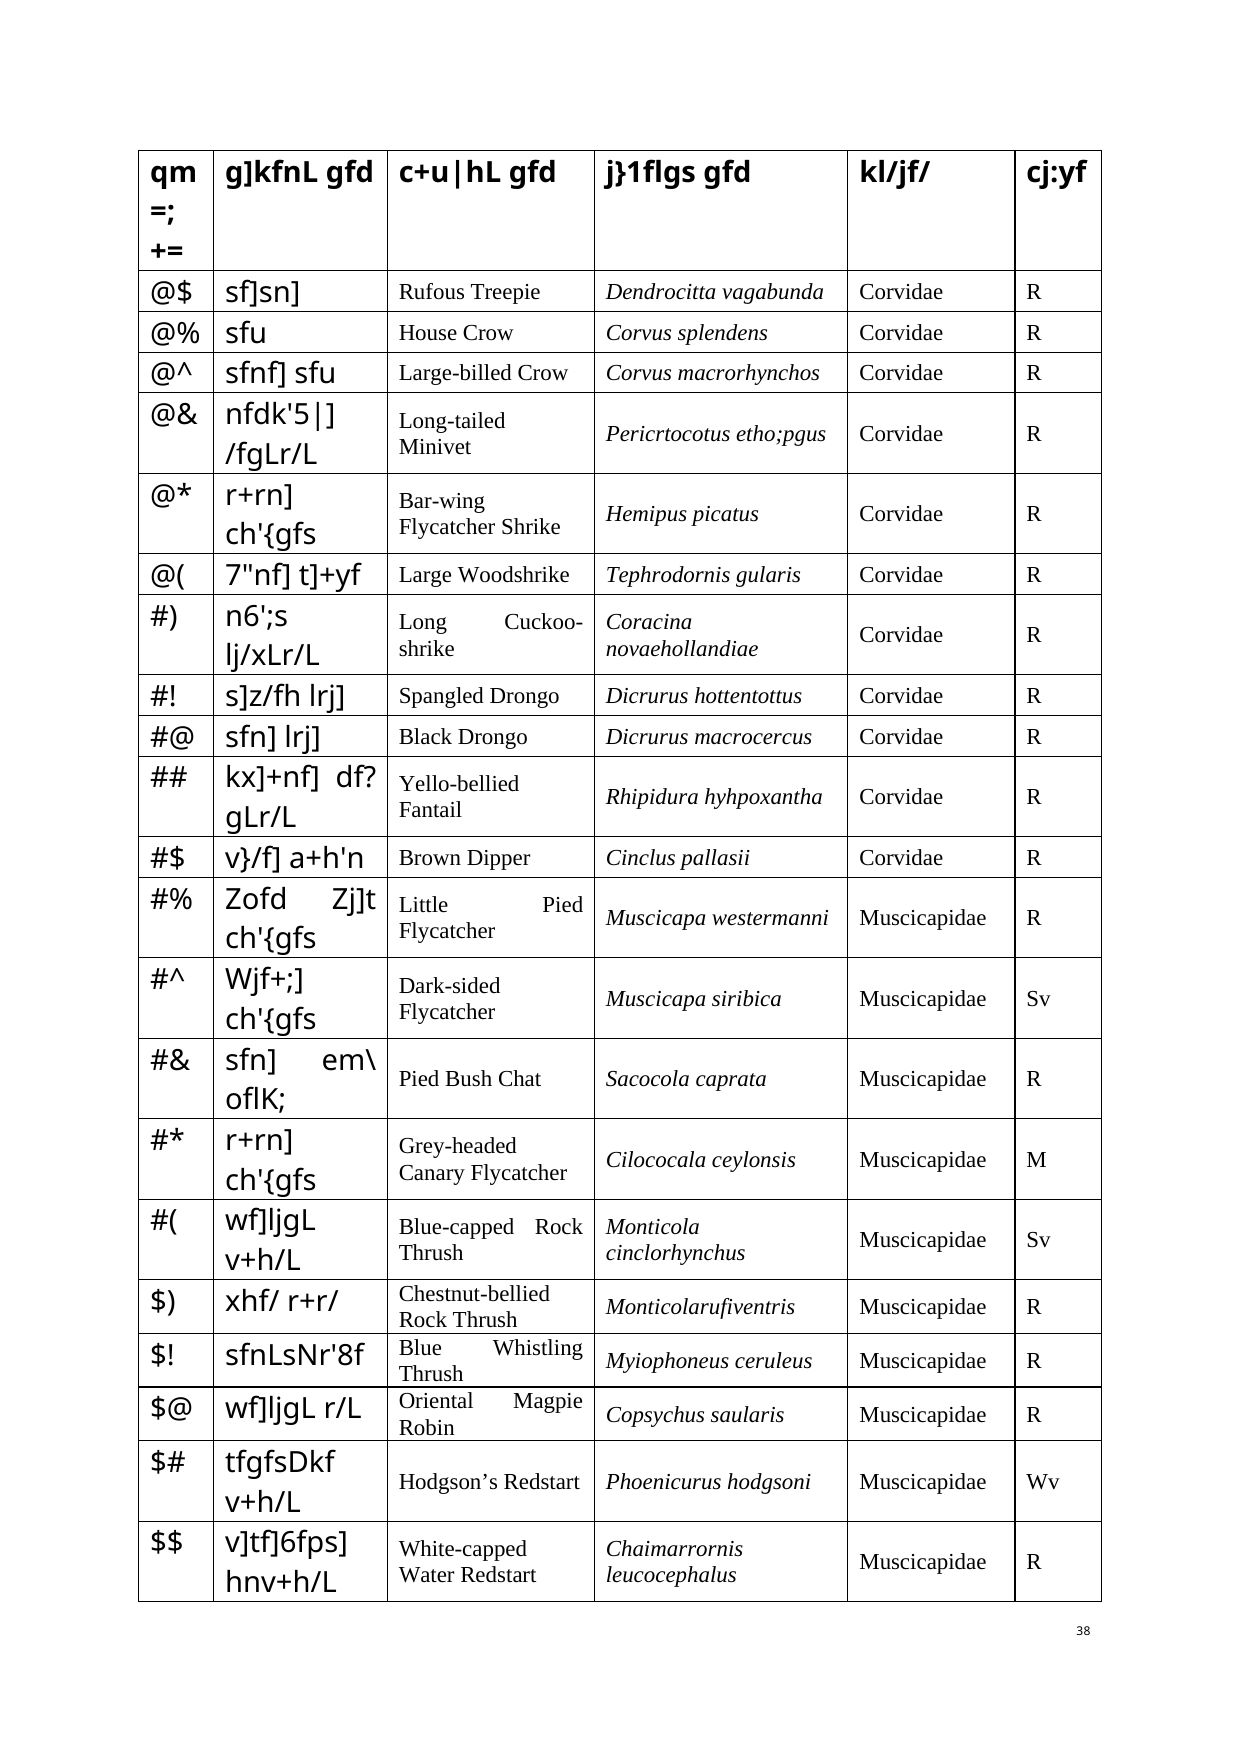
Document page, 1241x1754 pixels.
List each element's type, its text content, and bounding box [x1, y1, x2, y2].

table_cell Long Cuckoo-shrike [388, 595, 594, 674]
table_cell Dark-sided Flycatcher [388, 958, 594, 1038]
table_cell Muscicapidae [848, 958, 1014, 1038]
table_cell v]tf]6fps] hnv+h/L [214, 1522, 387, 1601]
table_cell @% [139, 312, 213, 352]
table_cell $# [139, 1441, 213, 1521]
table_cell Corvidae [848, 312, 1014, 352]
table_cell Spangled Drongo [388, 675, 594, 715]
table_cell Muscicapa westermanni [595, 878, 847, 957]
table_cell Cinclus pallasii [595, 837, 847, 877]
table_cell Muscicapa siribica [595, 958, 847, 1038]
table_cell R [1016, 1280, 1101, 1333]
table_cell 7"nf] t]+yf [214, 554, 387, 594]
table_cell @* [139, 474, 213, 553]
table_cell Oriental Magpie Robin [388, 1388, 594, 1440]
table_cell v}/f] a+h'n [214, 837, 387, 877]
table_cell R [1016, 271, 1101, 311]
table_cell Long-tailed Minivet [388, 393, 594, 473]
table_cell Muscicapidae [848, 1334, 1014, 1386]
table_header g]kfnL gfd [214, 151, 387, 270]
table_cell Yello-bellied Fantail [388, 757, 594, 836]
table_cell R [1016, 1334, 1101, 1386]
table_cell Muscicapidae [848, 1388, 1014, 1440]
table_cell R [1016, 554, 1101, 594]
table_cell Phoenicurus hodgsoni [595, 1441, 847, 1521]
table_header kl/jf/ [848, 151, 1014, 270]
table_cell Corvidae [848, 675, 1014, 715]
table_cell R [1016, 1522, 1101, 1601]
table_cell Muscicapidae [848, 1441, 1014, 1521]
table_cell Corvus splendens [595, 312, 847, 352]
table_cell Corvidae [848, 271, 1014, 311]
table_cell #& [139, 1039, 213, 1118]
table_cell Blue Whistling Thrush [388, 1334, 594, 1386]
table_cell Muscicapidae [848, 1039, 1014, 1118]
table_cell R [1016, 1039, 1101, 1118]
table_cell s]z/fh lrj] [214, 675, 387, 715]
table_cell Sacocola caprata [595, 1039, 847, 1118]
table_cell R [1016, 474, 1101, 553]
table_cell Rufous Treepie [388, 271, 594, 311]
table_cell Corvidae [848, 837, 1014, 877]
table_cell Muscicapidae [848, 1280, 1014, 1333]
table_cell M [1016, 1119, 1101, 1198]
table_cell Pericrtocotus etho;pgus [595, 393, 847, 473]
table_cell Chaimarrornis leucocephalus [595, 1522, 847, 1601]
table_cell #$ [139, 837, 213, 877]
table_cell xhf/ r+r/ [214, 1280, 387, 1333]
table_cell $$ [139, 1522, 213, 1601]
table_cell Corvidae [848, 554, 1014, 594]
table_cell Little Pied Flycatcher [388, 878, 594, 957]
table_cell Corvidae [848, 353, 1014, 392]
table_cell @& [139, 393, 213, 473]
table_cell r+rn] ch'{gfs [214, 1119, 387, 1198]
table_cell sfu [214, 312, 387, 352]
table_cell R [1016, 595, 1101, 674]
table_cell Dicrurus hottentottus [595, 675, 847, 715]
table_cell Hemipus picatus [595, 474, 847, 553]
table_cell Grey-headed Canary Flycatcher [388, 1119, 594, 1198]
table_cell Corvidae [848, 474, 1014, 553]
table_cell #^ [139, 958, 213, 1038]
table_cell Tephrodornis gularis [595, 554, 847, 594]
table_cell Copsychus saularis [595, 1388, 847, 1440]
table_cell #( [139, 1200, 213, 1279]
table_cell Corvidae [848, 757, 1014, 836]
table_cell @( [139, 554, 213, 594]
table_cell #@ [139, 716, 213, 756]
table_cell Chestnut-bellied Rock Thrush [388, 1280, 594, 1333]
table_cell Muscicapidae [848, 1522, 1014, 1601]
table_cell Monticolarufiventris [595, 1280, 847, 1333]
table_cell Muscicapidae [848, 878, 1014, 957]
table_cell Corvidae [848, 716, 1014, 756]
table_cell Large Woodshrike [388, 554, 594, 594]
table_cell Sv [1016, 958, 1101, 1038]
table_cell Corvidae [848, 393, 1014, 473]
table_cell tfgfsDkf v+h/L [214, 1441, 387, 1521]
table_cell r+rn] ch'{gfs [214, 474, 387, 553]
table_cell #* [139, 1119, 213, 1198]
table_cell @$ [139, 271, 213, 311]
table_cell R [1016, 716, 1101, 756]
table_header cj:yf [1016, 151, 1101, 270]
table_cell kx]+nf] df?gLr/L [214, 757, 387, 836]
table_cell sfnLsNr'8f [214, 1334, 387, 1386]
table_cell Hodgson’s Redstart [388, 1441, 594, 1521]
table_cell Zofd Zj]t ch'{gfs [214, 878, 387, 957]
table_cell $) [139, 1280, 213, 1333]
table_cell Blue-capped Rock Thrush [388, 1200, 594, 1279]
table_cell Rhipidura hyhpoxantha [595, 757, 847, 836]
table_cell Myiophoneus ceruleus [595, 1334, 847, 1386]
table_cell Muscicapidae [848, 1200, 1014, 1279]
table_cell Dendrocitta vagabunda [595, 271, 847, 311]
table_cell sfnf] sfu [214, 353, 387, 392]
table_cell sf]sn] [214, 271, 387, 311]
table_cell $@ [139, 1388, 213, 1440]
table_cell R [1016, 878, 1101, 957]
table_header j}1flgs gfd [595, 151, 847, 270]
table_cell R [1016, 393, 1101, 473]
table_cell Dicrurus macrocercus [595, 716, 847, 756]
table_cell #) [139, 595, 213, 674]
table_cell wf]ljgL r/L [214, 1388, 387, 1440]
table_cell Brown Dipper [388, 837, 594, 877]
table_cell R [1016, 1388, 1101, 1440]
table_cell R [1016, 837, 1101, 877]
table_cell ## [139, 757, 213, 836]
table_cell #% [139, 878, 213, 957]
table_cell Black Drongo [388, 716, 594, 756]
table_header c+u|hL gfd [388, 151, 594, 270]
table_cell R [1016, 757, 1101, 836]
table_cell Coracina novaehollandiae [595, 595, 847, 674]
table_cell @^ [139, 353, 213, 392]
table_cell Sv [1016, 1200, 1101, 1279]
table_cell White-capped Water Redstart [388, 1522, 594, 1601]
table_header qm=;+= [139, 151, 213, 270]
table_cell R [1016, 312, 1101, 352]
table_cell Muscicapidae [848, 1119, 1014, 1198]
table_cell wf]ljgL v+h/L [214, 1200, 387, 1279]
table_cell R [1016, 675, 1101, 715]
table_cell #! [139, 675, 213, 715]
table_cell House Crow [388, 312, 594, 352]
table_cell Monticola cinclorhynchus [595, 1200, 847, 1279]
table_cell Large-billed Crow [388, 353, 594, 392]
table_cell Corvidae [848, 595, 1014, 674]
table_cell Corvus macrorhynchos [595, 353, 847, 392]
table_cell Bar-wing Flycatcher Shrike [388, 474, 594, 553]
table_cell R [1016, 353, 1101, 392]
table_cell sfn] lrj] [214, 716, 387, 756]
table_cell Cilococala ceylonsis [595, 1119, 847, 1198]
table_cell Pied Bush Chat [388, 1039, 594, 1118]
table_cell Wjf+;] ch'{gfs [214, 958, 387, 1038]
table_cell n6';s lj/xLr/L [214, 595, 387, 674]
table_cell nfdk'5|] /fgLr/L [214, 393, 387, 473]
table_cell sfn] em\oflK; [214, 1039, 387, 1118]
table_cell Wv [1016, 1441, 1101, 1521]
table_cell $! [139, 1334, 213, 1386]
